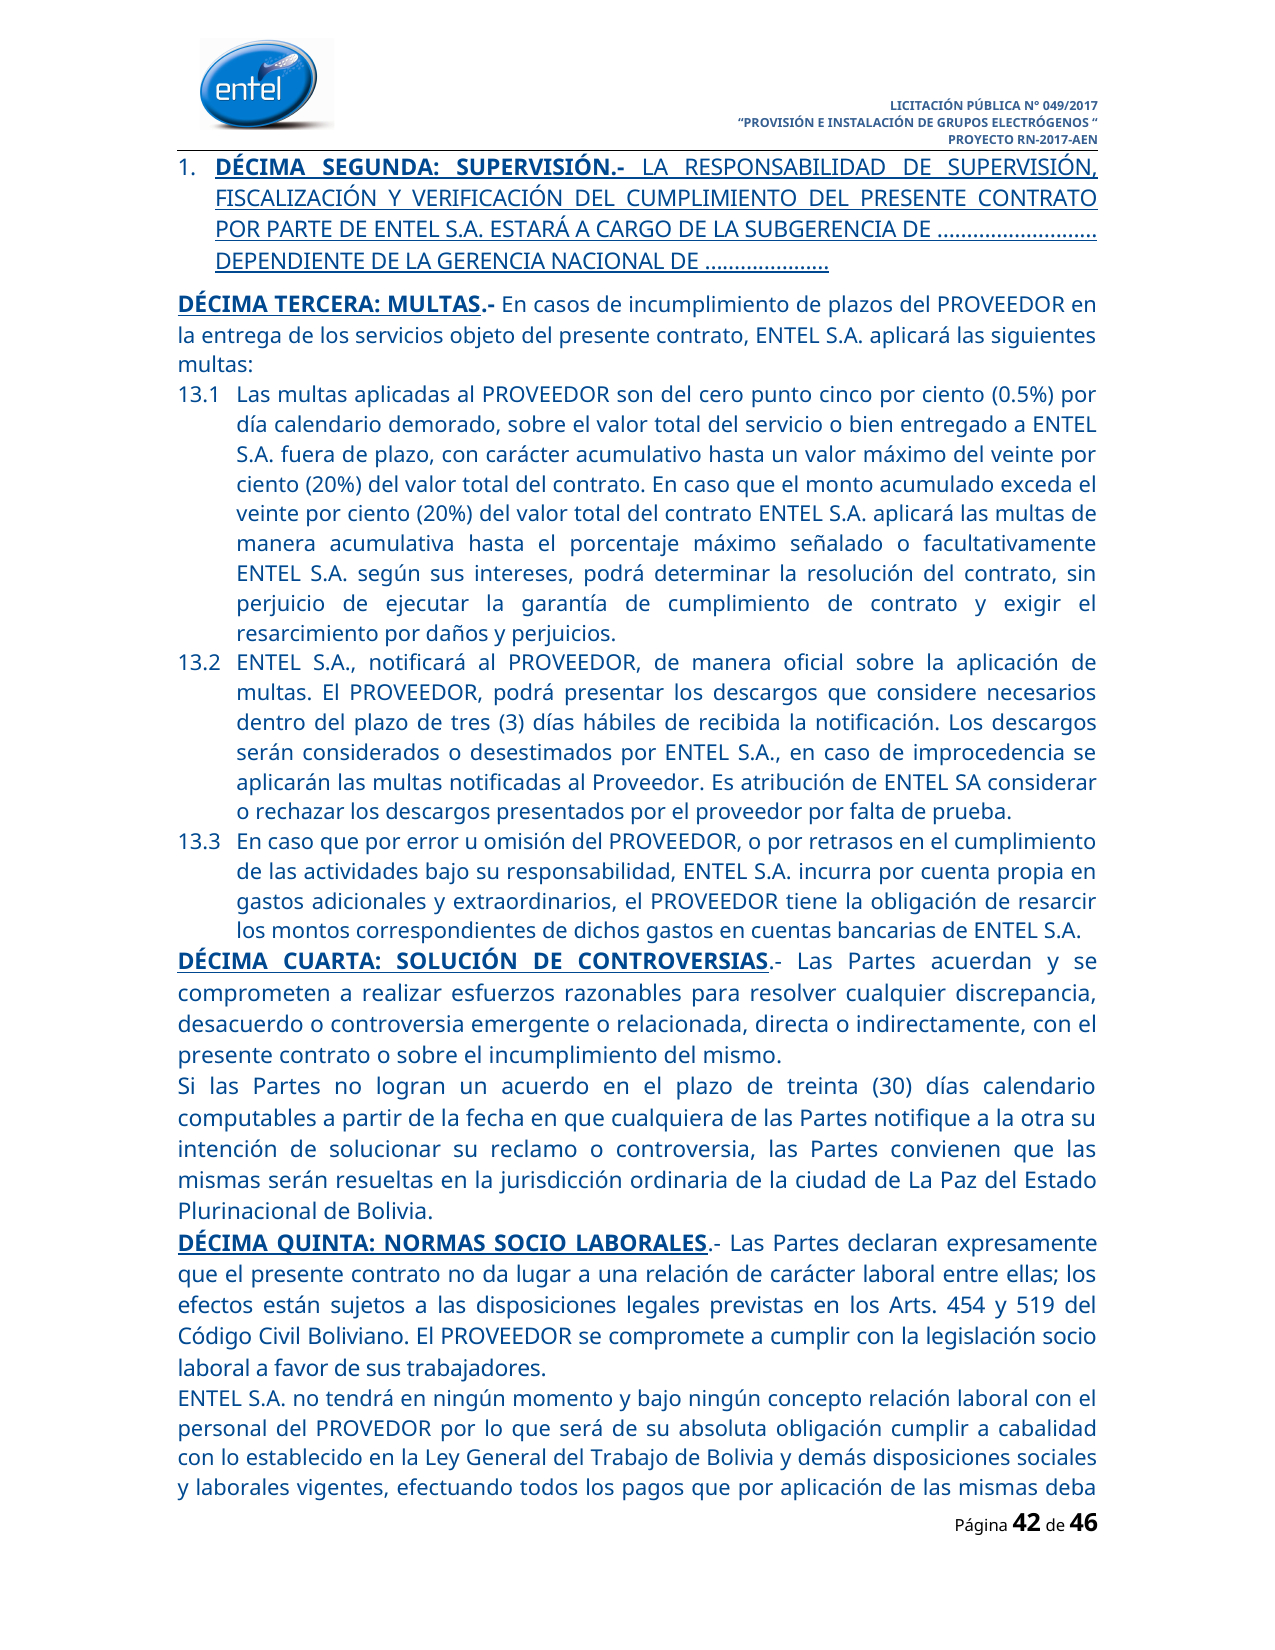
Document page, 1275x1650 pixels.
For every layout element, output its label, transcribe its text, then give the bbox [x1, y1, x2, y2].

text 13.2 ENTEL S.A., notificará al PROVEEDOR, de manera oficial sobre la aplicación de multas. El PROVEEDOR, podrá presentar los descargos que considere necesarios dentro del plazo de tres (3) días hábiles de recibida la notificación. Los descargos serán considerados o desestimados por ENTEL S.A., en caso de improcedencia se aplicarán las multas notificadas al Proveedor. Es atribución de ENTEL SA considerar o rechazar los descargos presentados por el proveedor por falta de prueba. [177, 647, 1098, 826]
text DÉCIMA QUINTA: NORMAS SOCIO LABORALES.- Las Partes declaran expresamente que el presente contrato no da lugar a una relación de carácter laboral entre ellas; los efectos están sujetos a las disposiciones legales previstas en los Arts. 454 y 519 del Código Civil Boliviano. El PROVEEDOR se compromete a cumplir con la legislación socio laboral a favor de sus trabajadores. [177, 1227, 1098, 1383]
picture [199, 38, 335, 130]
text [177, 1383, 1098, 1502]
subtitle DÉCIMA SEGUNDA: SUPERVISIÓN.- La responsabilidad de supervisión, fiscalización y verificación del cumplimiento del presente contrato por parte de ENTEL S.A. estará a cargo de la Subgerencia de ……………………… dependiente de la Gerencia Nacional de ………………… [177, 151, 1098, 276]
text DÉCIMA TERCERA: MULTAS.- En casos de incumplimiento de plazos del PROVEEDOR en la entrega de los servicios objeto del presente contrato, ENTEL S.A. aplicará las siguientes multas: [177, 288, 1098, 379]
text Si las Partes no logran un acuerdo en el plazo de treinta (30) días calendario computables a partir de la fecha en que cualquiera de las Partes notifique a la otra su intención de solucionar su reclamo o controversia, las Partes convienen que las mismas serán resueltas en la jurisdicción ordinaria de la ciudad de La Paz del Estado Plurinacional de Bolivia. [177, 1070, 1098, 1227]
text 13.3 En caso que por error u omisión del PROVEEDOR, o por retrasos en el cumplimiento de las actividades bajo su responsabilidad, ENTEL S.A. incurra por cuenta propia en gastos adicionales y extraordinarios, el PROVEEDOR tiene la obligación de resarcir los montos correspondientes de dichos gastos en cuentas bancarias de ENTEL S.A. [177, 826, 1098, 945]
text DÉCIMA CUARTA: SOLUCIÓN DE CONTROVERSIAS.- Las Partes acuerdan y se comprometen a realizar esfuerzos razonables para resolver cualquier discrepancia, desacuerdo o controversia emergente o relacionada, directa o indirectamente, con el presente contrato o sobre el incumplimiento del mismo. [177, 945, 1098, 1070]
text 13.1 Las multas aplicadas al PROVEEDOR son del cero punto cinco por ciento (0.5%) por día calendario demorado, sobre el valor total del servicio o bien entregado a ENTEL S.A. fuera de plazo, con carácter acumulativo hasta un valor máximo del veinte por ciento (20%) del valor total del contrato. En caso que el monto acumulado exceda el veinte por ciento (20%) del valor total del contrato ENTEL S.A. aplicará las multas de manera acumulativa hasta el porcentaje máximo señalado o facultativamente ENTEL S.A. según sus intereses, podrá determinar la resolución del contrato, sin perjuicio de ejecutar la garantía de cumplimiento de contrato y exigir el resarcimiento por daños y perjuicios. [177, 379, 1098, 647]
